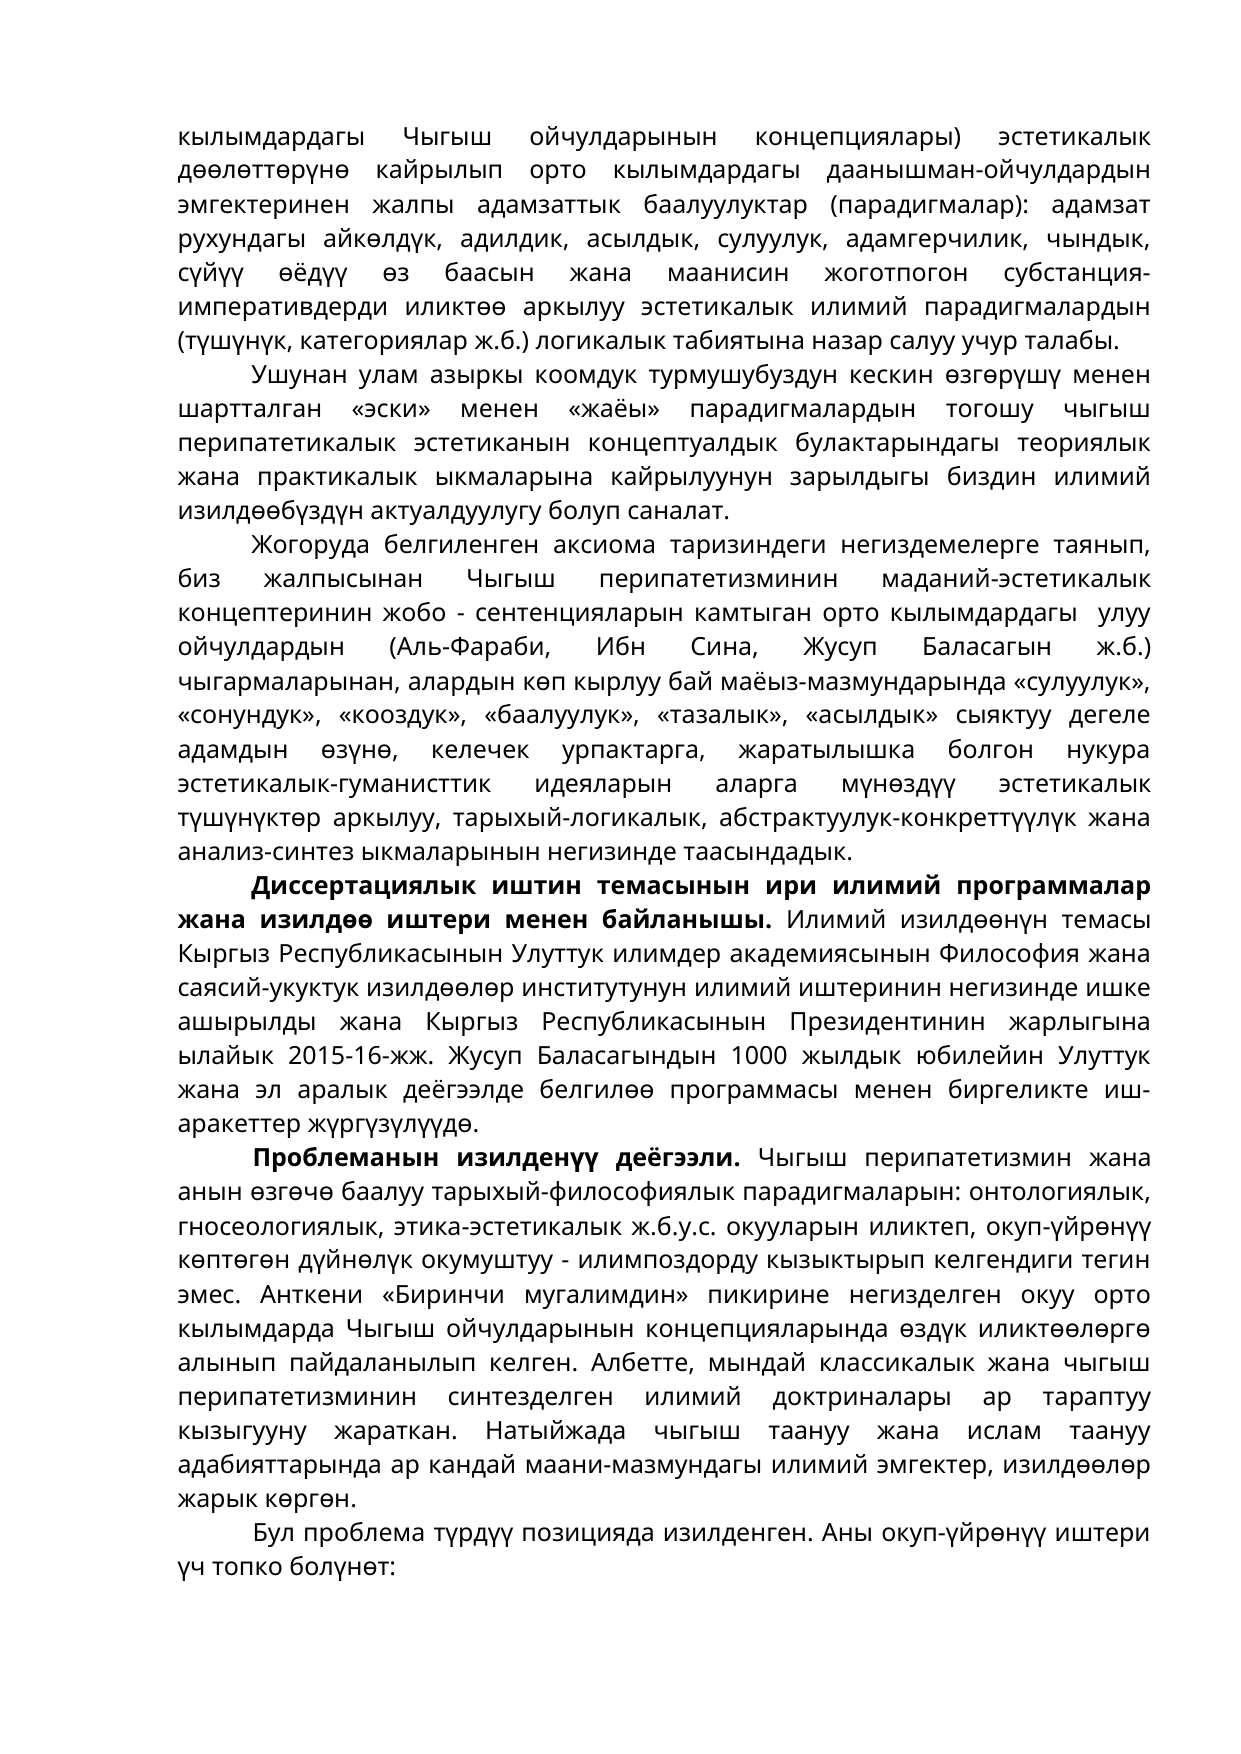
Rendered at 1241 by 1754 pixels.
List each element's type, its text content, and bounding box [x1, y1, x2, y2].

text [177, 118, 1152, 357]
text Жогоруда белгиленген аксиома таризиндеги негиздемелерге таянып, биз жалпысынан Чыгыш перипатетизминин маданий-эстетикалык концептеринин жобо - сентенцияларын камтыган орто кылымдардагы улуу ойчулдардын (Аль-Фараби, Ибн Сина, Жусуп Баласагын ж.б.) чыгармаларынан, алардын кѳп кырлуу бай маёыз-мазмундарында «сулуулук», «сонундук», «кооздук», «баалуулук», «тазалык», «асылдык» сыяктуу дегеле адамдын ѳзүнѳ, келечек урпактарга, жаратылышка болгон нукура эстетикалык-гуманисттик идеяларын аларга мүнѳздүү эстетикалык түшүнүктѳр аркылуу, тарыхый-логикалык, абстрактуулук-конкреттүүлүк жана анализ-синтез ыкмаларынын негизинде таасындадык. [177, 527, 1152, 867]
text Проблеманын изилденүү деёгээли. Чыгыш перипатетизмин жана анын ѳзгѳчѳ баалуу тарыхый-философиялык парадигмаларын: онтологиялык, гносеологиялык, этика-эстетикалык ж.б.у.с. окууларын иликтеп, окуп-үйрѳнүү кѳптѳгѳн дүйнѳлүк окумуштуу - илимпоздорду кызыктырып келгендиги тегин эмес. Анткени «Биринчи мугалимдин» пикирине негизделген окуу орто кылымдарда Чыгыш ойчулдарынын концепцияларында ѳздүк иликтѳѳлѳргѳ алынып пайдаланылып келген. Албетте, мындай классикалык жана чыгыш перипатетизминин синтезделген илимий доктриналары ар тараптуу кызыгууну жараткан. Натыйжада чыгыш таануу жана ислам таануу адабияттарында ар кандай маани-мазмундагы илимий эмгектер, изилдѳѳлѳр жарык кѳргѳн. [177, 1140, 1152, 1515]
text Диссертациялык иштин темасынын ири илимий программалар жана изилдѳѳ иштери менен байланышы. Илимий изилдѳѳнүн темасы Кыргыз Республикасынын Улуттук илимдер академиясынын Философия жана саясий-укуктук изилдѳѳлѳр институтунун илимий иштеринин негизинде ишке ашырылды жана Кыргыз Республикасынын Президентинин жарлыгына ылайык 2015-16-жж. Жусуп Баласагындын 1000 жылдык юбилейин Улуттук жана эл аралык деёгээлде белгилѳѳ программасы менен биргеликте иш-аракеттер жүргүзүлүүдѳ. [177, 867, 1152, 1140]
text Бул проблема түрдүү позицияда изилденген. Аны окуп-үйрѳнүү иштери үч топко болүнѳт: [177, 1515, 1152, 1583]
text Ушунан улам азыркы коомдук турмушубуздун кескин ѳзгѳрүшү менен шартталган «эски» менен «жаёы» парадигмалардын тогошу чыгыш перипатетикалык эстетиканын концептуалдык булактарындагы теориялык жана практикалык ыкмаларына кайрылуунун зарылдыгы биздин илимий изилдѳѳбүздүн актуалдуулугу болуп саналат. [177, 357, 1152, 527]
